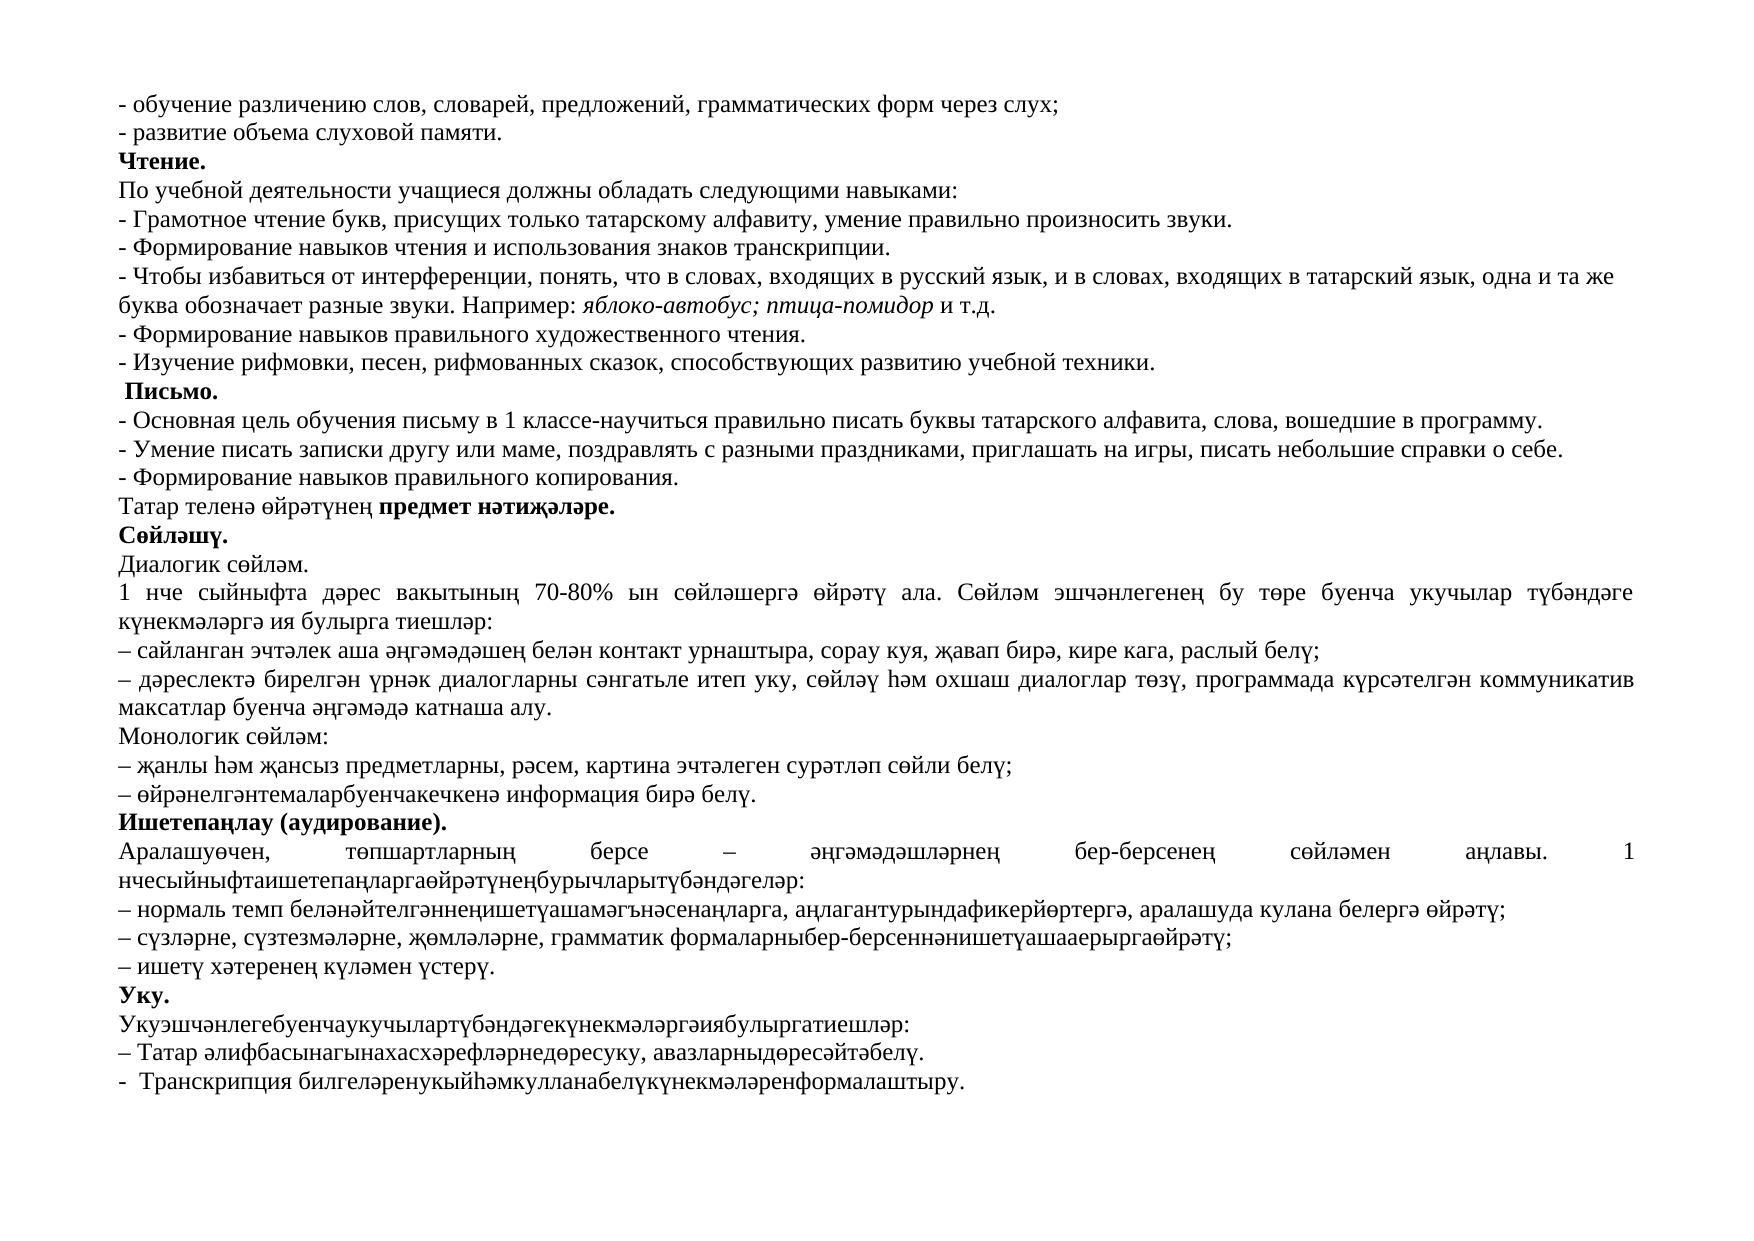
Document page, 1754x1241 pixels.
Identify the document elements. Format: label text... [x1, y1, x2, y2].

text Сөйләшү. [118, 520, 1636, 549]
list - обучение различению слов, словарей, предложений, грамматических форм через слух; [118, 89, 1636, 117]
text – сүзләрне, сүзтезмәләрне, җөмләләрне, грамматик формаларныбер-берсеннәнишетүашааерыргаөйрәтү; [118, 922, 1636, 951]
text Монологик сөйләм: [118, 721, 1636, 750]
list - Формирование навыков правильного копирования. [118, 462, 1636, 491]
text Аралашуөчен, төпшартларның берсе – әңгәмәдәшләрнең бер-берсенең сөйләмен аңлавы. 1 нчесыйныфтаишетепаңларгаөйрәтүнеңбурычларытүбәндәгеләр: [118, 836, 1636, 894]
text Диалогик сөйләм. [118, 549, 1636, 577]
text Татар теленә өйрәтүнең предмет нәтиҗәләре. [118, 491, 1636, 520]
text Укуэшчәнлегебуенчаукучылартүбәндәгекүнекмәләргәиябулыргатиешләр: [118, 1009, 1636, 1037]
text – нормаль темп беләнәйтелгәннеңишетүашамәгънәсенаңларга, аңлагантурындафикерйөртергә, аралашуда кулана белергә өйрәтү; [118, 894, 1636, 922]
list - Изучение рифмовки, песен, рифмованных сказок, способствующих развитию учебной техники. [118, 347, 1636, 376]
text – ишетү хәтеренең күләмен үстерү. [118, 951, 1636, 980]
text – өйрәнелгәнтемаларбуенчакечкенә информация бирә белү. [118, 779, 1636, 807]
text – сайланган эчтәлек аша әңгәмәдәшең белән контакт урнаштыра, сорау куя, җавап бирә, кире кага, раслый белү; [118, 635, 1636, 664]
text – дәреслектә бирелгән үрнәк диалогларны сәнгатьле итеп уку, сөйләү һәм охшаш диалоглар төзү, программада күрсәтелгән коммуникатив максатлар буенча әңгәмәдә катнаша алу. [118, 664, 1636, 721]
list - Умение писать записки другу или маме, поздравлять с разными праздниками, приглашать на игры, писать небольшие справки о себе. [118, 434, 1636, 462]
text – Татар әлифбасынагынахасхәрефләрнедөресуку, авазларныдөресәйтәбелү. [118, 1037, 1636, 1066]
text – җанлы һәм җансыз предметларны, рәсем, картина эчтәлеген сурәтләп сөйли белү; [118, 750, 1636, 779]
list - развитие объема слуховой памяти. [118, 117, 1636, 146]
text Уку. [118, 980, 1636, 1009]
list Письмо. [118, 376, 1636, 405]
list Чтение. [118, 146, 1636, 175]
text - Транскрипция билгеләренукыйһәмкулланабелүкүнекмәләренформалаштыру. [118, 1066, 1636, 1095]
text Ишетепаңлау (аудирование). [118, 807, 1636, 836]
list - Основная цель обучения письму в 1 классе-научиться правильно писать буквы татарского алфавита, слова, вошедшие в программу. [118, 405, 1636, 434]
list - Чтобы избавиться от интерференции, понять, что в словах, входящих в русский язык, и в словах, входящих в татарский язык, одна и та же буква обозначает разные звуки. Например: яблоко-автобус; птица-помидор и т.д. [118, 261, 1636, 319]
list - Формирование навыков правильного художественного чтения. [118, 319, 1636, 347]
list - Грамотное чтение букв, присущих только татарскому алфавиту, умение правильно произносить звуки. [118, 204, 1636, 232]
list - Формирование навыков чтения и использования знаков транскрипции. [118, 232, 1636, 261]
text 1 нче сыйныфта дәрес вакытының 70-80% ын сөйләшергә өйрәтү ала. Сөйләм эшчәнлегенең бу төре буенча укучылар түбәндәге күнекмәләргә ия булырга тиешләр: [118, 577, 1636, 635]
list По учебной деятельности учащиеся должны обладать следующими навыками: [118, 175, 1636, 204]
